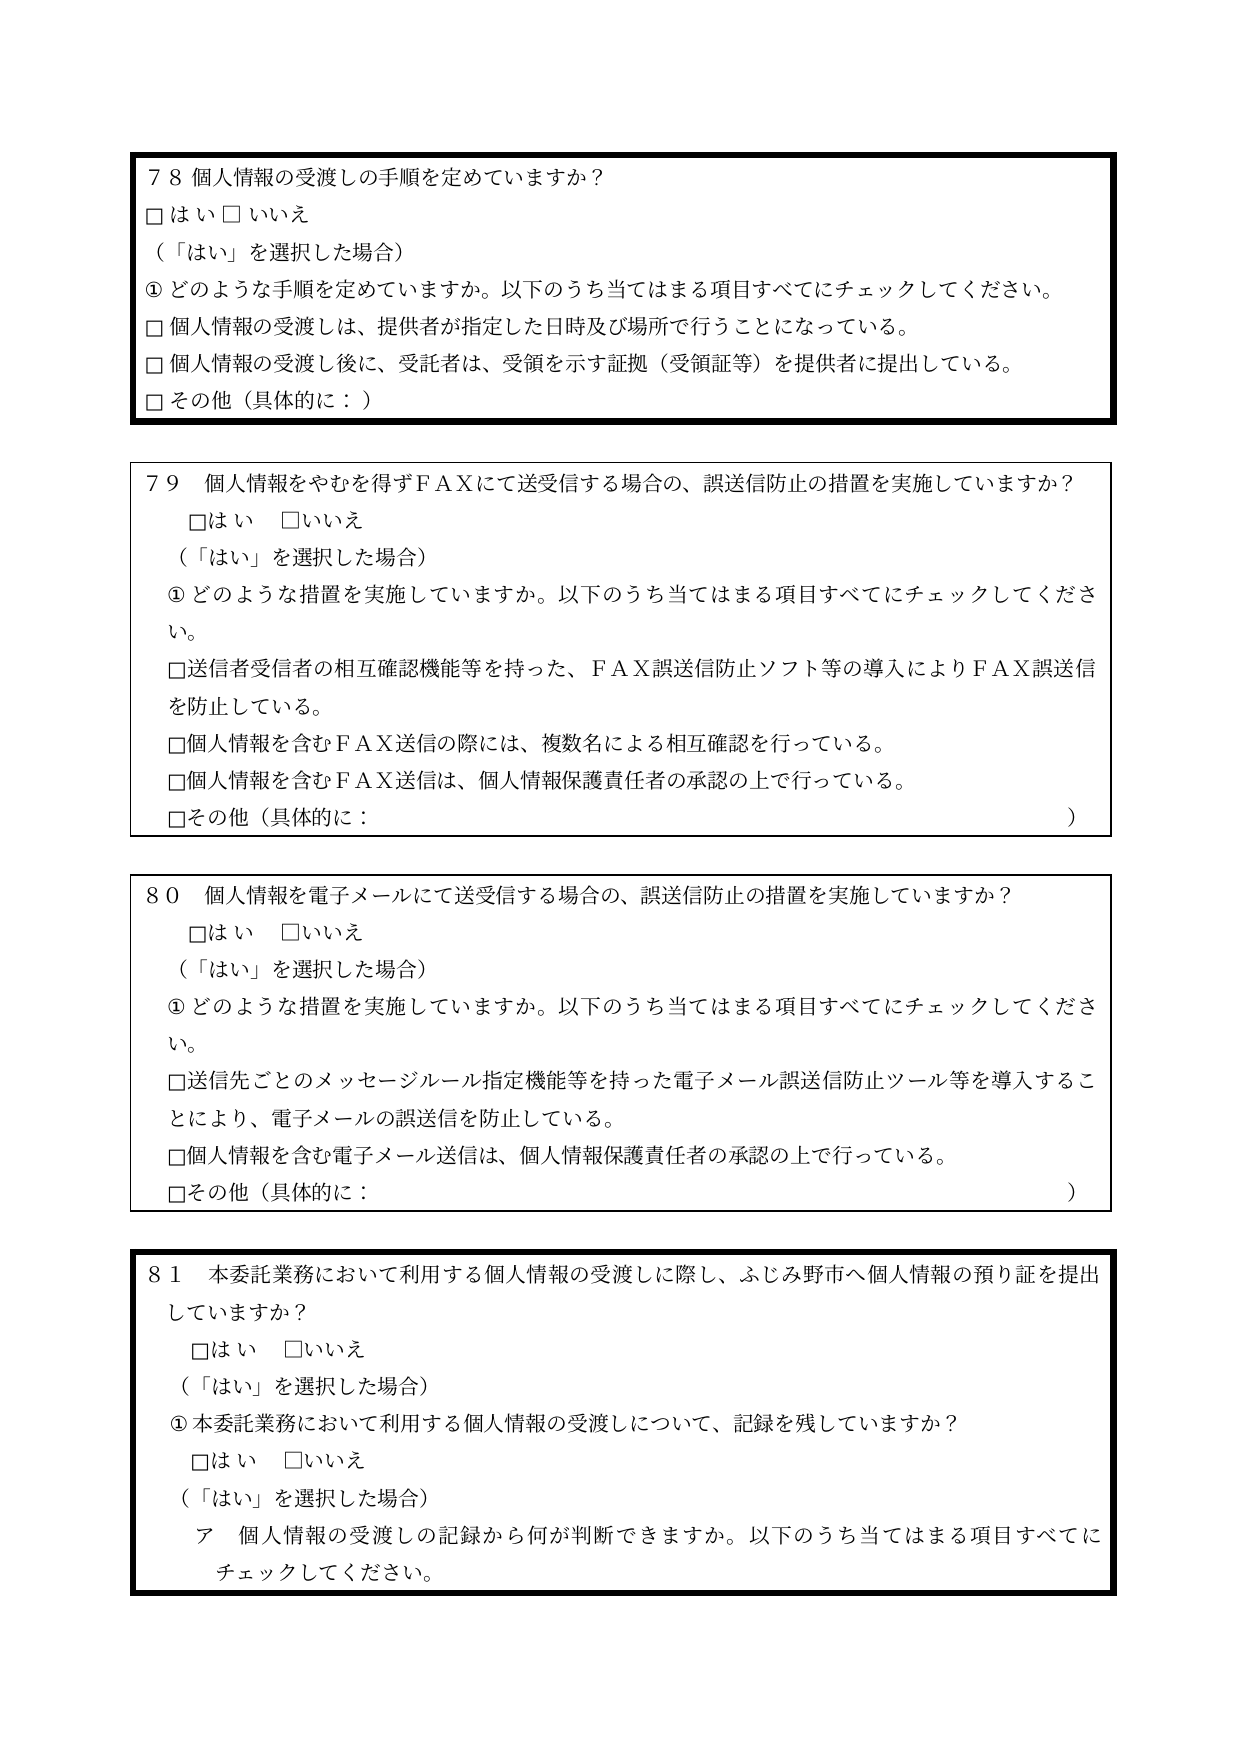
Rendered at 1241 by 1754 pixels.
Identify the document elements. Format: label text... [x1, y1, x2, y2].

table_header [136, 1255, 1110, 1590]
table_header ８０ 個人情報を電子メールにて送受信する場合の、誤送信防止の措置を実施していますか？ □は い □いいえ （「はい」を選択した場合） ①どのような措置を実施していますか。以下のうち当てはまる項目すべてにチェックしてください。 □送信先ごとのメッセージルール指定機能等を持った電子メール誤送信防止ツール等を導入することにより、電子メールの誤送信を防止している。 □個人情報を含む電子メール送信は、個人情報保護責任者の承認の上で行っている。 □その他（具体的に： ） [131, 876, 1110, 1210]
table_header ７９ 個人情報をやむを得ずＦＡＸにて送受信する場合の、誤送信防止の措置を実施していますか？ □は い □いいえ （「はい」を選択した場合） ①どのような措置を実施していますか。以下のうち当てはまる項目すべてにチェックしてください。 □送信者受信者の相互確認機能等を持った、ＦＡＸ誤送信防止ソフト等の導入によりＦＡＸ誤送信を防止している。 □個人情報を含むＦＡＸ送信の際には、複数名による相互確認を行っている。 □個人情報を含むＦＡＸ送信は、個人情報保護責任者の承認の上で行っている。 □その他（具体的に： ） [131, 463, 1110, 835]
table_header ７８ 個人情報の受渡しの手順を定めていますか？ □ は い □ いいえ （「はい」を選択した場合） ① どのような手順を定めていますか。以下のうち当てはまる項目すべてにチェックしてください。 □ 個人情報の受渡しは、提供者が指定した日時及び場所で行うことになっている。 □ 個人情報の受渡し後に、受託者は、受領を示す証拠（受領証等）を提供者に提出している。 □ その他（具体的に： ） [136, 158, 1110, 418]
